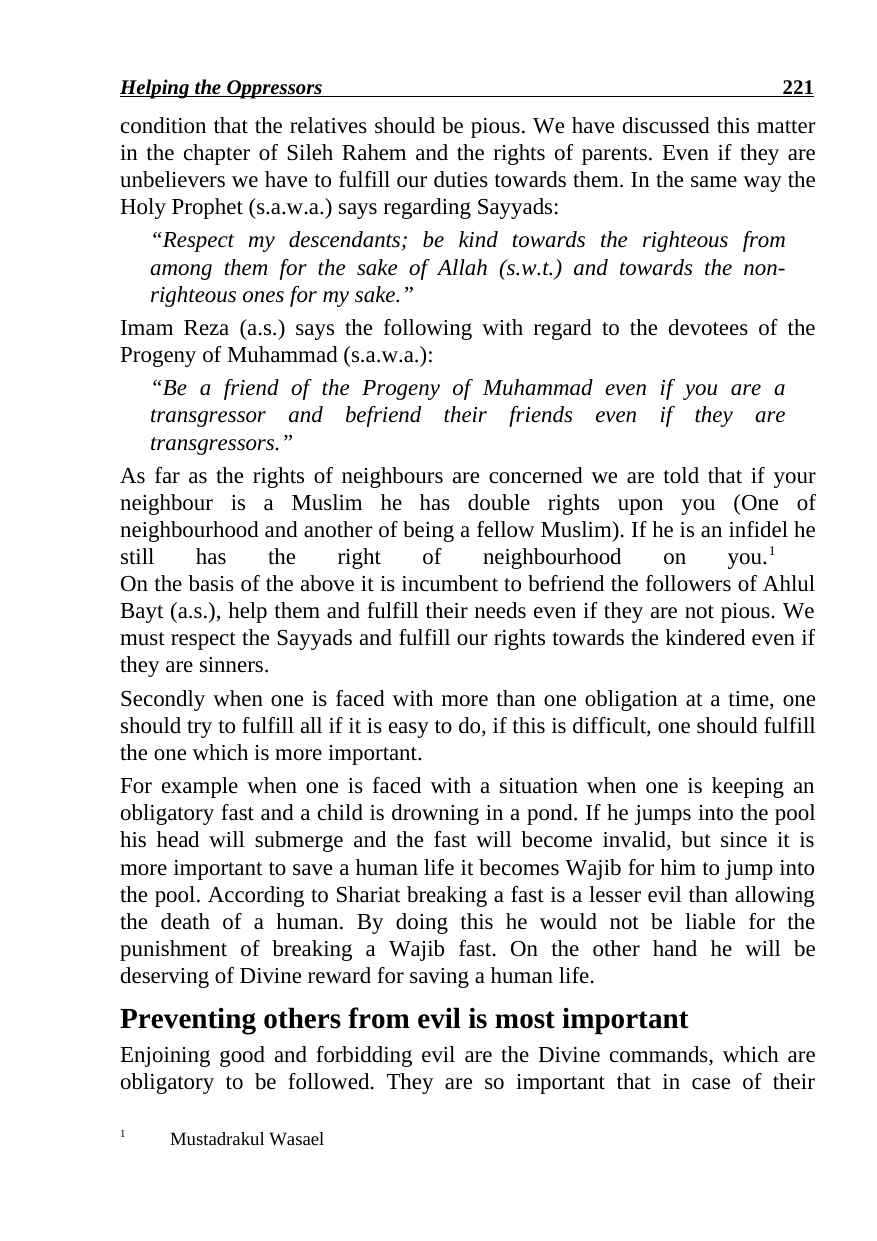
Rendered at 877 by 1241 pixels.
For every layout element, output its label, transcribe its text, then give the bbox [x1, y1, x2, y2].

text As far as the rights of neighbours are concerned we are told that if your neighbour is a Muslim he has double rights upon you (One of neighbourhood and another of being a fellow Muslim). If he is an infidel he still has the right of neighbourhood on you. On the basis of the above it is incumbent to befriend the followers of Ahlul Bayt (a.s.), help them and fulfill their needs even if they are not pious. We must respect the Sayyads and fulfill our rights towards the kindered even if they are sinners. [120, 462, 817, 678]
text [120, 112, 817, 220]
text “Respect my descendants; be kind towards the righteous from among them for the sake of Allah (s.w.t.) and towards the non-righteous ones for my sake.” [150, 226, 787, 307]
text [120, 1041, 817, 1095]
text For example when one is faced with a situation when one is keeping an obligatory fast and a child is drowning in a pond. If he jumps into the pool his head will submerge and the fast will become invalid, but since it is more important to save a human life it becomes Wajib for him to jump into the pool. According to Shariat breaking a fast is a lesser evil than allowing the death of a human. By doing this he would not be liable for the punishment of breaking a Wajib fast. On the other hand he will be deserving of Divine reward for saving a human life. [120, 772, 817, 989]
text Secondly when one is faced with more than one obligation at a time, one should try to fulfill all if it is easy to do, if this is difficult, one should fulfill the one which is more important. [120, 684, 817, 766]
text Imam Reza (a.s.) says the following with regard to the devotees of the Progeny of Muhammad (s.a.w.a.): [120, 314, 817, 368]
subtitle Preventing others from evil is most important [120, 1001, 817, 1035]
text “Be a friend of the Progeny of Muhammad even if you are a transgressor and befriend their friends even if they are transgressors.” [150, 374, 787, 455]
